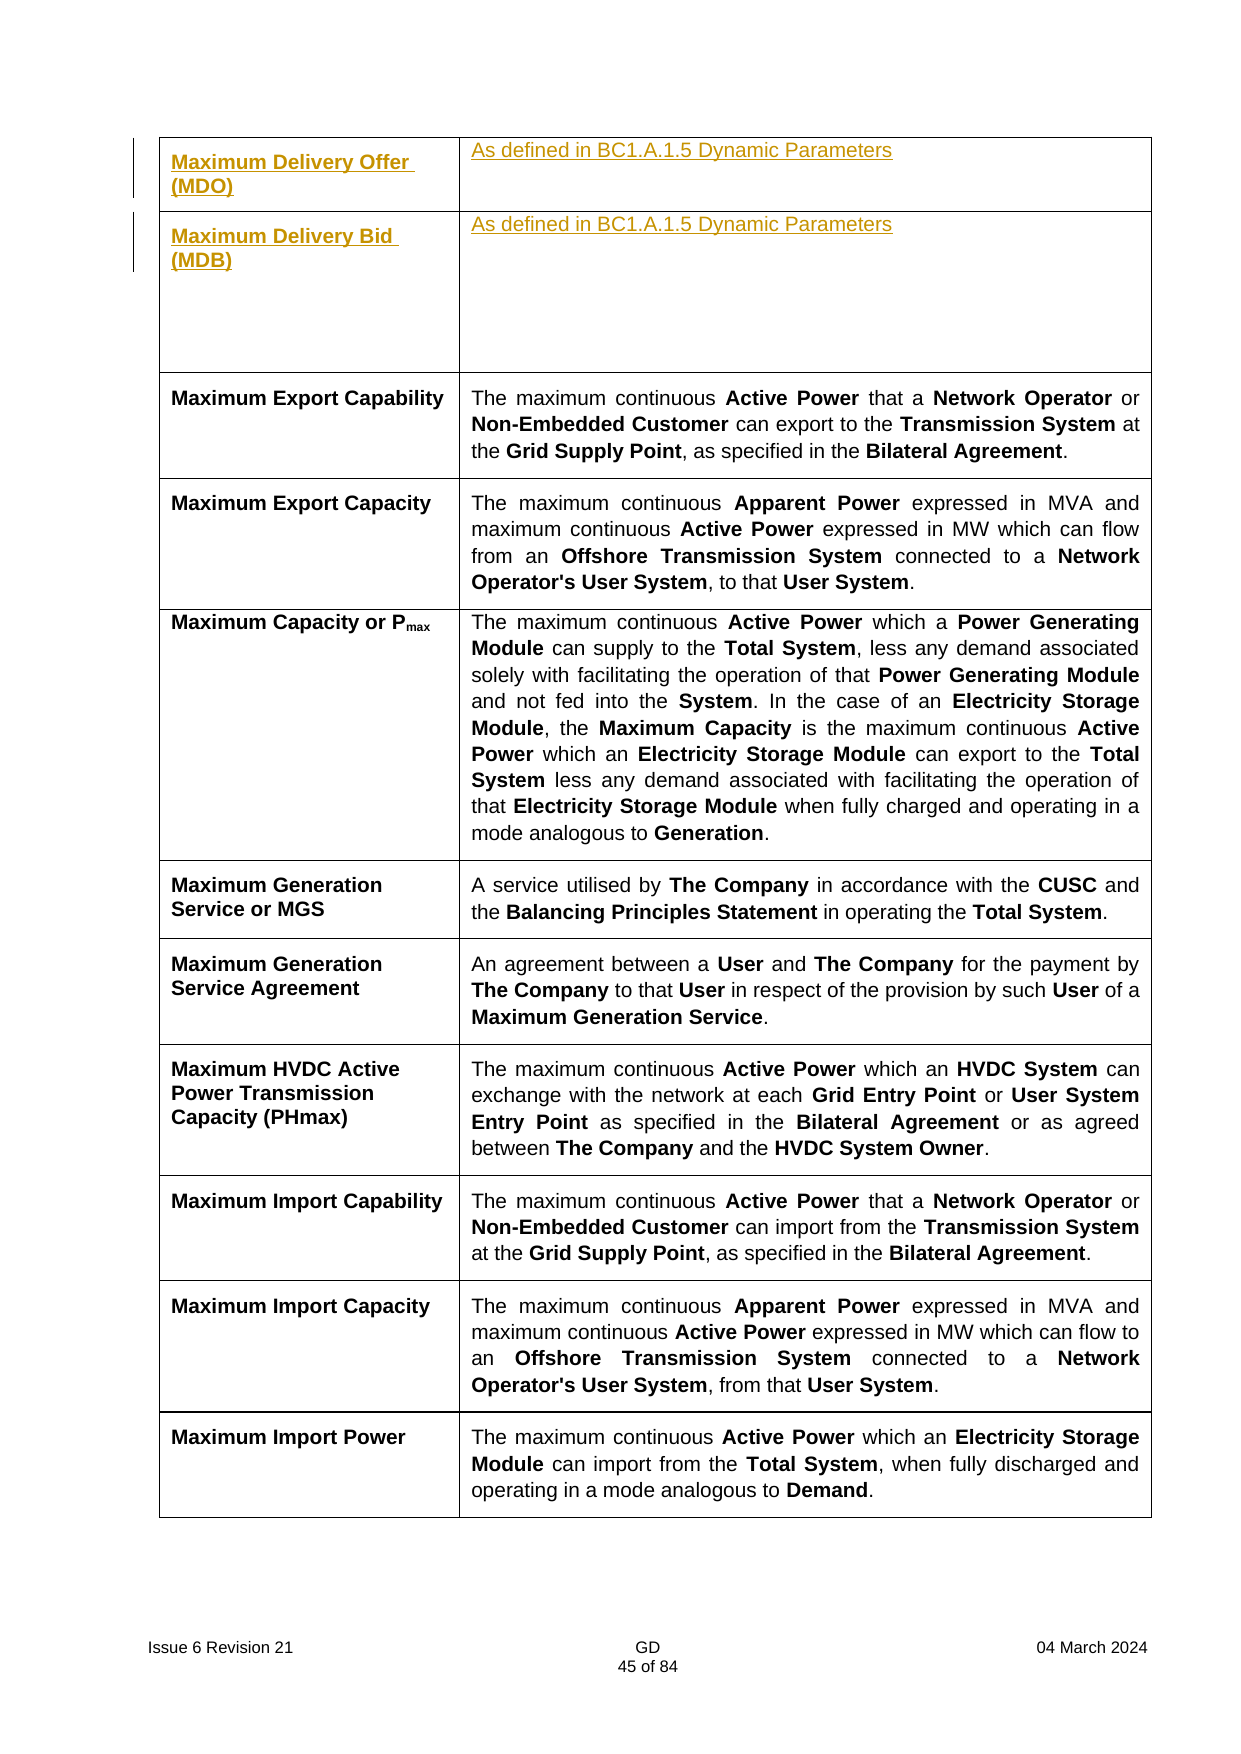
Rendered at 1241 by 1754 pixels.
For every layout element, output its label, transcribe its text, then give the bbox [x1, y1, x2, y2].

table_cell Maximum Import Capacity [160, 1281, 459, 1411]
table_cell The maximum continuous Active Power which an HVDC System can exchange with the network at each Grid Entry Point or User System Entry Point as specified in the Bilateral Agreement or as agreed between The Company and the HVDC System Owner. [460, 1045, 1151, 1175]
table_cell The maximum continuous Active Power which an Electricity Storage Module can import from the Total System, when fully discharged and operating in a mode analogous to Demand. [460, 1413, 1151, 1517]
table_cell A service utilised by The Company in accordance with the CUSC and the Balancing Principles Statement in operating the Total System. [460, 861, 1151, 938]
table_cell The maximum continuous Apparent Power expressed in MVA and maximum continuous Active Power expressed in MW which can flow to an Offshore Transmission System connected to a Network Operator's User System, from that User System. [460, 1281, 1151, 1411]
table_cell Maximum Capacity or Pmax [160, 610, 459, 859]
table_cell The maximum continuous Active Power that a Network Operator or Non-Embedded Customer can import from the Transmission System at the Grid Supply Point, as specified in the Bilateral Agreement. [460, 1176, 1151, 1280]
table_cell [160, 212, 459, 372]
table_cell [460, 212, 1151, 372]
table_cell Maximum Export Capacity [160, 479, 459, 609]
table_cell Maximum Generation Service or MGS [160, 861, 459, 938]
table_cell The maximum continuous Apparent Power expressed in MVA and maximum continuous Active Power expressed in MW which can flow from an Offshore Transmission System connected to a Network Operator's User System, to that User System. [460, 479, 1151, 609]
table_cell The maximum continuous Active Power which a Power Generating Module can supply to the Total System, less any demand associated solely with facilitating the operation of that Power Generating Module and not fed into the System. In the case of an Electricity Storage Module, the Maximum Capacity is the maximum continuous Active Power which an Electricity Storage Module can export to the Total System less any demand associated with facilitating the operation of that Electricity Storage Module when fully charged and operating in a mode analogous to Generation. [460, 610, 1151, 859]
table_cell An agreement between a User and The Company for the payment by The Company to that User in respect of the provision by such User of a Maximum Generation Service. [460, 939, 1151, 1043]
table_cell Maximum Import Capability [160, 1176, 459, 1280]
table_cell Maximum Import Power [160, 1413, 459, 1517]
table_cell The maximum continuous Active Power that a Network Operator or Non-Embedded Customer can export to the Transmission System at the Grid Supply Point, as specified in the Bilateral Agreement. [460, 373, 1151, 477]
table_cell Maximum Export Capability [160, 373, 459, 477]
table_cell Maximum Generation Service Agreement [160, 939, 459, 1043]
table_cell [160, 138, 459, 211]
table_cell [460, 138, 1151, 211]
table_cell Maximum HVDC Active Power Transmission Capacity (PHmax) [160, 1045, 459, 1175]
